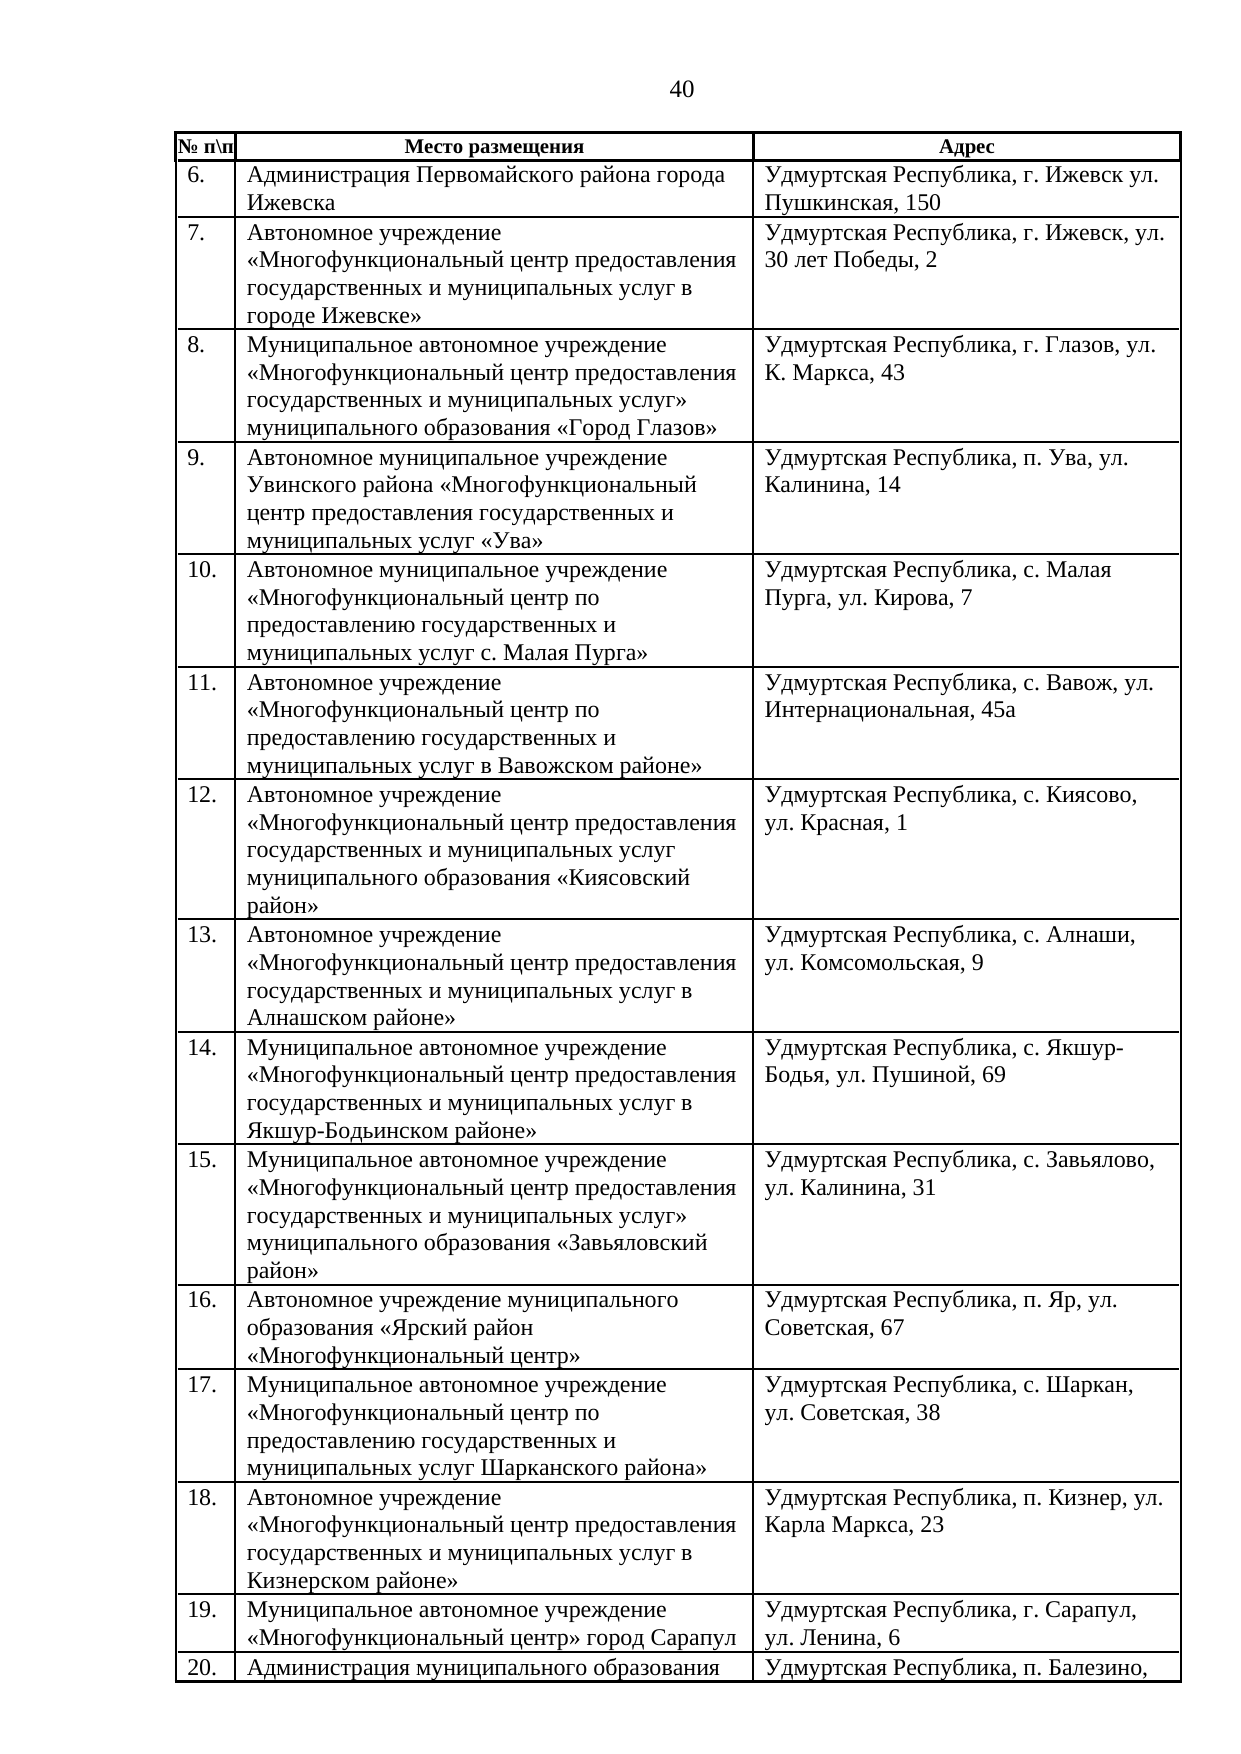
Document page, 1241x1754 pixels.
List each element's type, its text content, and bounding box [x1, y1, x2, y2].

table_cell [177, 217, 234, 328]
table_cell Удмуртская Республика, с. Малая Пурга, ул. Кирова, 7 [754, 553, 1180, 666]
table_cell [177, 1144, 234, 1283]
table_cell Удмуртская Республика, п. Кизнер, ул. Карла Маркса, 23 [754, 1481, 1180, 1593]
table_cell [177, 667, 234, 778]
table_cell Удмуртская Республика, г. Глазов, ул. К. Маркса, 43 [754, 328, 1180, 441]
table_cell Удмуртская Республика, с. Алнаши, ул. Комсомольская, 9 [754, 918, 1180, 1031]
table_cell Автономное учреждение муниципального образования «Ярский район «Многофункциональный центр» [236, 1286, 752, 1368]
table_cell Автономное учреждение «Многофункциональный центр предоставления государственных и муниципальных услуг в Кизнерском районе» [236, 1483, 752, 1593]
table_cell Удмуртская Республика, п. Ува, ул. Калинина, 14 [754, 441, 1180, 553]
table_cell Удмуртская Республика, г. Ижевск, ул. 30 лет Победы, 2 [754, 216, 1180, 328]
table_cell Муниципальное автономное учреждение «Многофункциональный центр предоставления государственных и муниципальных услуг» муниципального образования «Завьяловский район» [236, 1145, 752, 1283]
table_cell Удмуртская Республика, г. Ижевск ул. Пушкинская, 150 [754, 162, 1180, 216]
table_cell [754, 1651, 1180, 1680]
table_cell Автономное учреждение «Многофункциональный центр предоставления государственных и муниципальных услуг в городе Ижевске» [236, 218, 752, 328]
table_cell Автономное муниципальное учреждение Увинского района «Многофункциональный центр предоставления государственных и муниципальных услуг «Ува» [236, 443, 752, 553]
table_cell [177, 160, 234, 216]
table_cell Автономное учреждение «Многофункциональный центр предоставления государственных и муниципальных услуг в Алнашском районе» [236, 920, 752, 1031]
table_cell [177, 919, 234, 1031]
table_cell [177, 779, 234, 918]
table_cell Муниципальное автономное учреждение «Многофункциональный центр предоставления государственных и муниципальных услуг в Якшур-Бодьинском районе» [236, 1033, 752, 1143]
table_header Адрес [755, 134, 1179, 158]
table_cell Удмуртская Республика, г. Сарапул, ул. Ленина, 6 [754, 1593, 1180, 1651]
table_cell [177, 1032, 234, 1143]
table_cell [177, 1285, 234, 1368]
table_header № п\п [177, 134, 234, 158]
table_cell [177, 1594, 234, 1651]
table_cell Муниципальное автономное учреждение «Многофункциональный центр предоставления государственных и муниципальных услуг» муниципального образования «Город Глазов» [236, 330, 752, 441]
table_cell Муниципальное автономное учреждение «Многофункциональный центр» город Сарапул [236, 1595, 752, 1651]
table_cell Удмуртская Республика, с. Киясово, ул. Красная, 1 [754, 778, 1180, 918]
table_cell [177, 1369, 234, 1481]
table_header Место размещения [237, 134, 752, 158]
table_cell Автономное учреждение «Многофункциональный центр предоставления государственных и муниципальных услуг муниципального образования «Киясовский район» [236, 780, 752, 918]
table_cell Удмуртская Республика, с. Шаркан, ул. Советская, 38 [754, 1368, 1180, 1481]
table_cell Удмуртская Республика, с. Завьялово, ул. Калинина, 31 [754, 1143, 1180, 1283]
table_cell Удмуртская Республика, с. Якшур-Бодья, ул. Пушиной, 69 [754, 1031, 1180, 1143]
table_cell [177, 554, 234, 666]
table_cell [177, 1482, 234, 1593]
table_cell [177, 1652, 234, 1680]
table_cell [236, 1653, 752, 1680]
table_cell Удмуртская Республика, п. Яр, ул. Советская, 67 [754, 1284, 1180, 1368]
table_cell [177, 442, 234, 553]
table_cell Муниципальное автономное учреждение «Многофункциональный центр по предоставлению государственных и муниципальных услуг Шарканского района» [236, 1370, 752, 1481]
table_cell Удмуртская Республика, с. Вавож, ул. Интернациональная, 45а [754, 666, 1180, 778]
table_cell Автономное учреждение «Многофункциональный центр по предоставлению государственных и муниципальных услуг в Вавожском районе» [236, 668, 752, 778]
table_cell Администрация Первомайского района города Ижевска [236, 162, 752, 216]
table_cell [177, 329, 234, 441]
table_cell Автономное муниципальное учреждение «Многофункциональный центр по предоставлению государственных и муниципальных услуг с. Малая Пурга» [236, 555, 752, 666]
